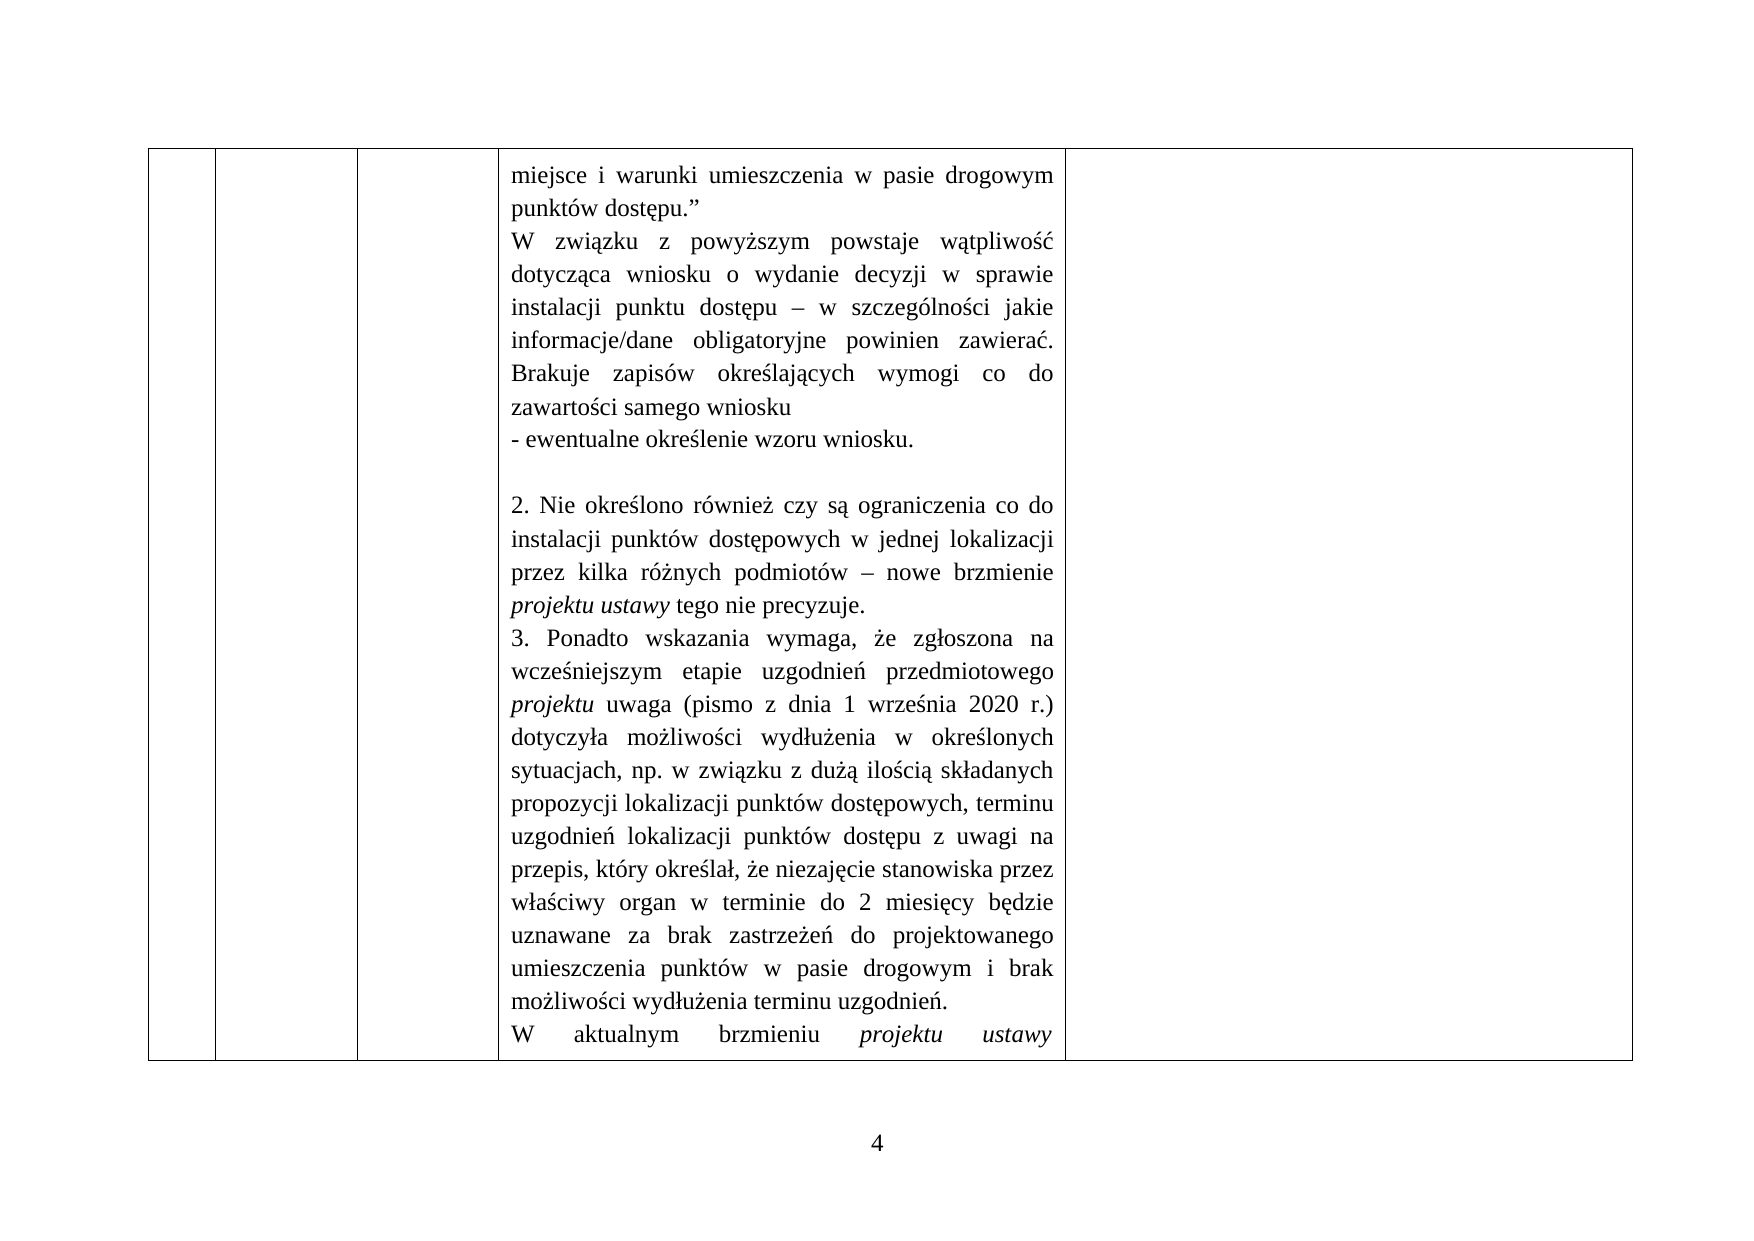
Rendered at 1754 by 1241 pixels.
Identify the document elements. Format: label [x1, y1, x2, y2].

table_cell [358, 149, 498, 1059]
table_cell [216, 149, 357, 1059]
table_cell [499, 149, 1065, 1059]
table_cell [149, 149, 215, 1059]
table_cell [1066, 149, 1632, 1059]
